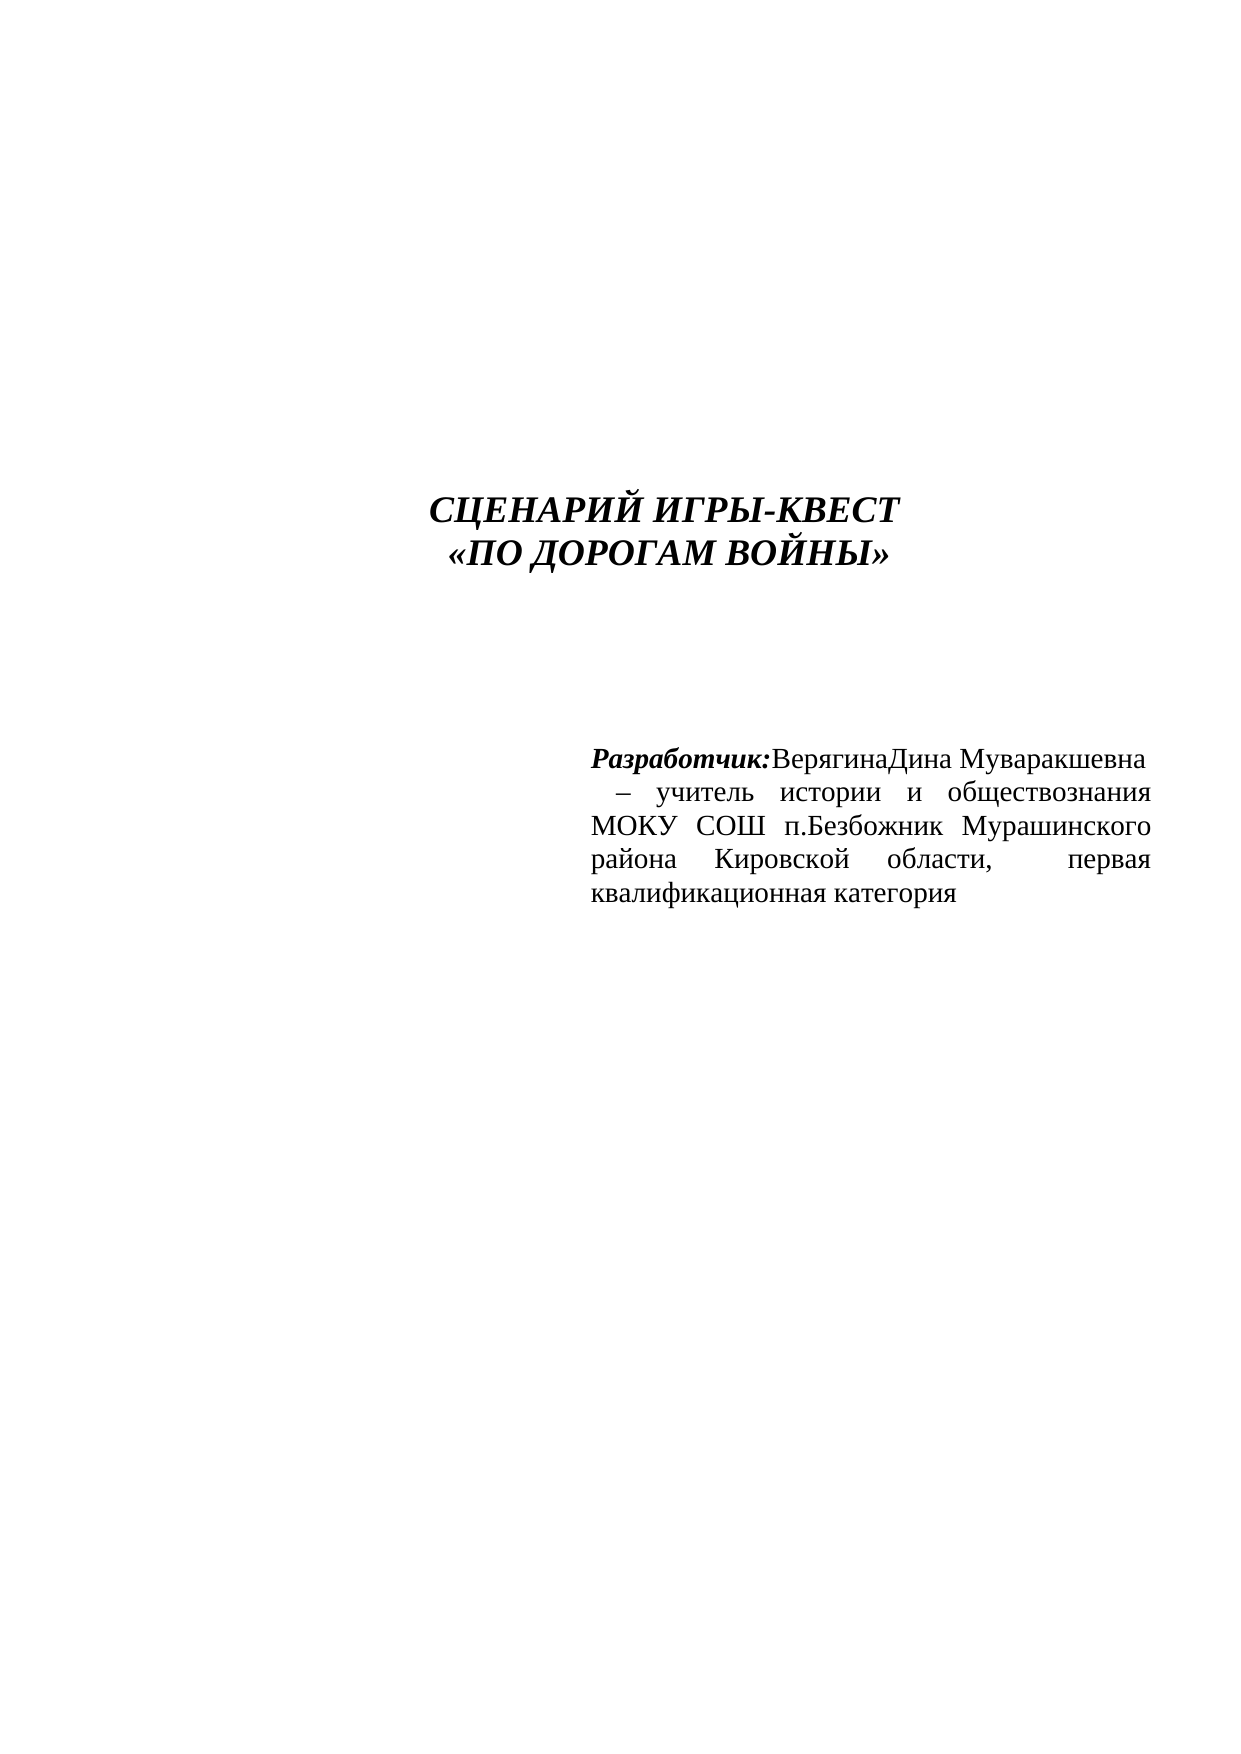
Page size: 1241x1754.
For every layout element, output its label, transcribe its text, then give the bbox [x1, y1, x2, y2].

text Разработчик:ВерягинаДина Муваракшевна [591, 741, 1152, 774]
text СЦЕНАРИЙ ИГРЫ-КВЕСТ [177, 487, 1152, 530]
text «ПО ДОРОГАМ ВОЙНЫ» [177, 530, 1152, 573]
text – учитель истории и обществознания МОКУ СОШ п.Безбожник Мурашинского района Кировской области, первая квалификационная категория [591, 774, 1152, 909]
